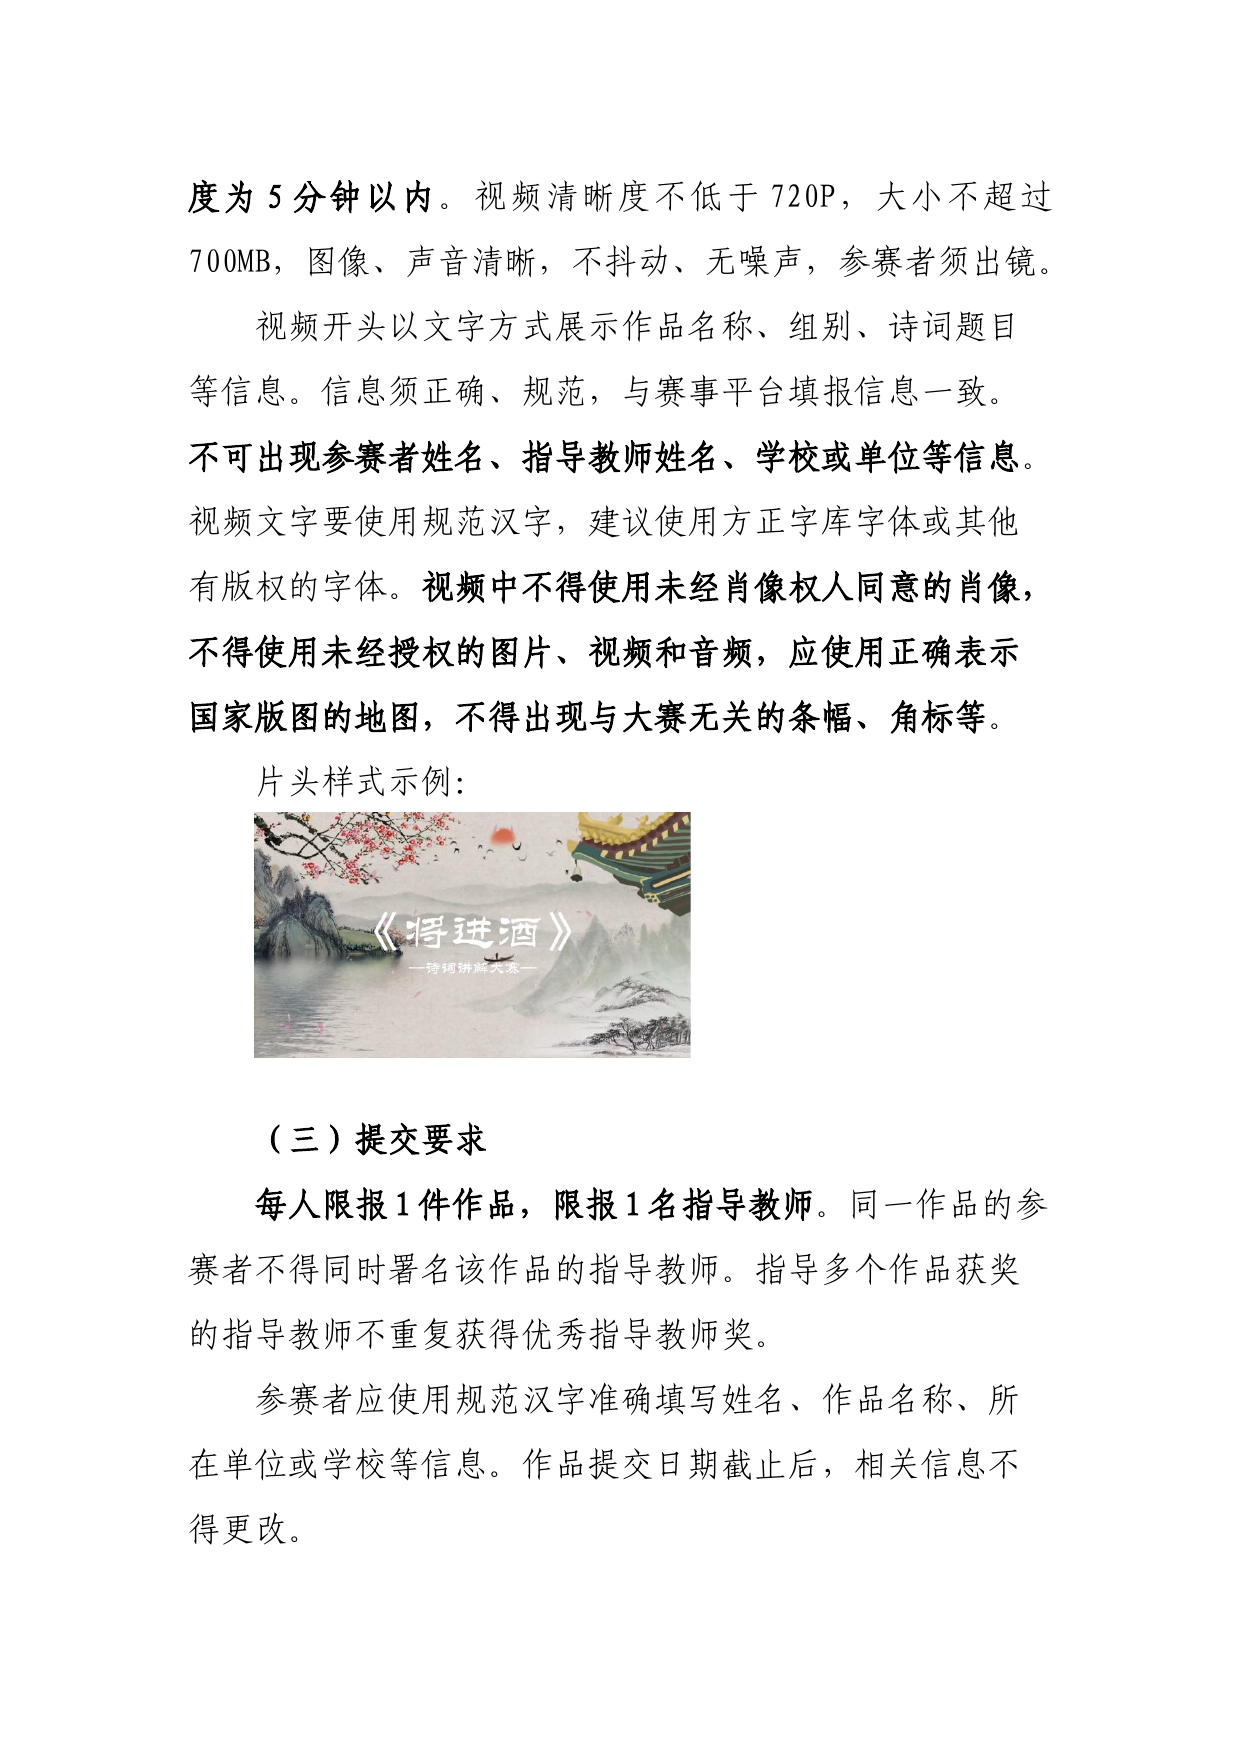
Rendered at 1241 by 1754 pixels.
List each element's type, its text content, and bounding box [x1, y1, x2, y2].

text 参赛者应使用规范汉字准确填写姓名、作品名称、所在单位或学校等信息。作品提交日期截止后，相关信息不得更改。 [187, 1364, 1053, 1559]
text 视频开头以文字方式展示作品名称、组别、诗词题目等信息。信息须正确、规范，与赛事平台填报信息一致。不可出现参赛者姓名、指导教师姓名、学校或单位等信息。视频文字要使用规范汉字，建议使用方正字库字体或其他有版权的字体。视频中不得使用未经肖像权人同意的肖像，不得使用未经授权的图片、视频和音频，应使用正确表示国家版图的地图，不得出现与大赛无关的条幅、角标等。 [187, 292, 1053, 747]
text （三）提交要求 [187, 1104, 1053, 1169]
text 每人限报1件作品，限报1名指导教师。同一作品的参赛者不得同时署名该作品的指导教师。指导多个作品获奖的指导教师不重复获得优秀指导教师奖。 [187, 1169, 1053, 1364]
picture [254, 812, 691, 1058]
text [187, 162, 1053, 292]
text 片头样式示例： [187, 747, 1053, 812]
